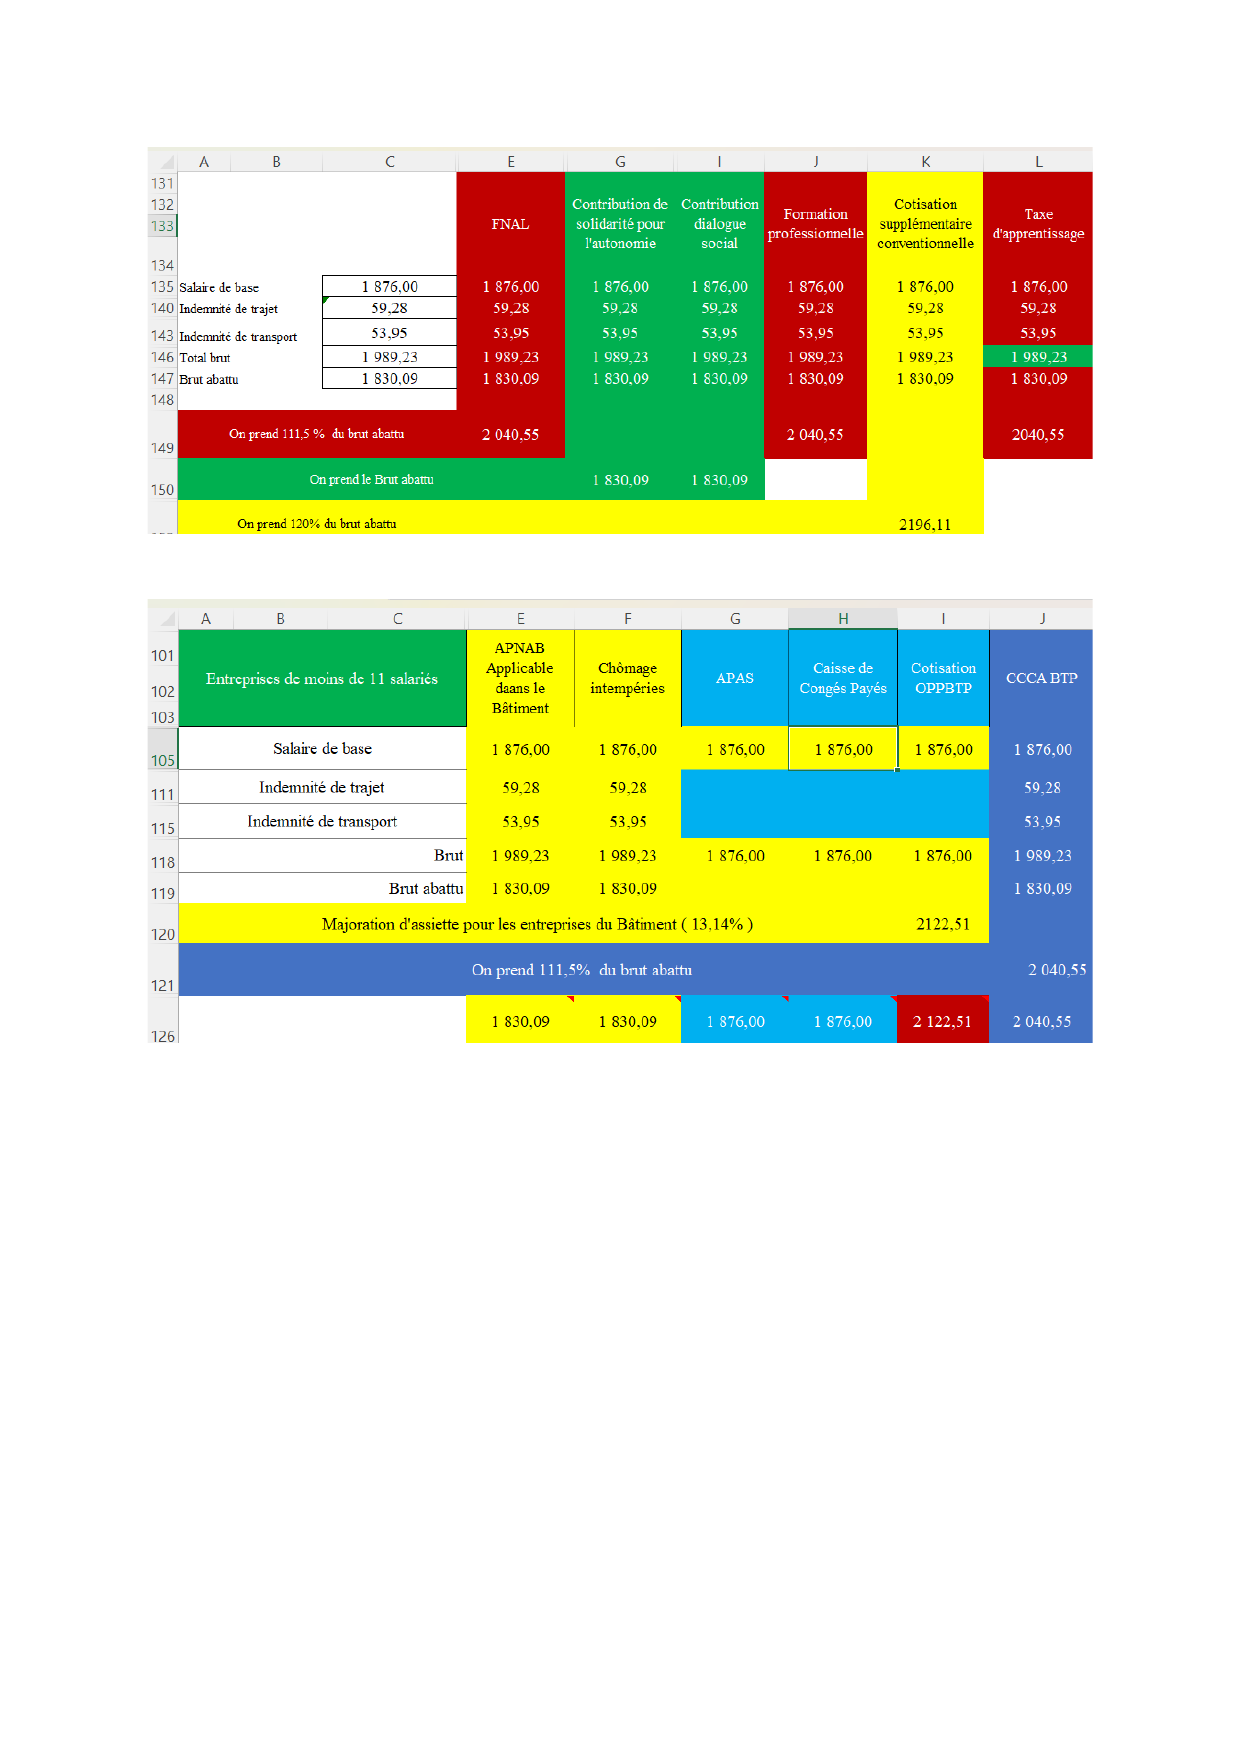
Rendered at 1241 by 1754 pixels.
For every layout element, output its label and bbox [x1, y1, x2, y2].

picture [147, 147, 1093, 534]
picture [147, 599, 1093, 1043]
